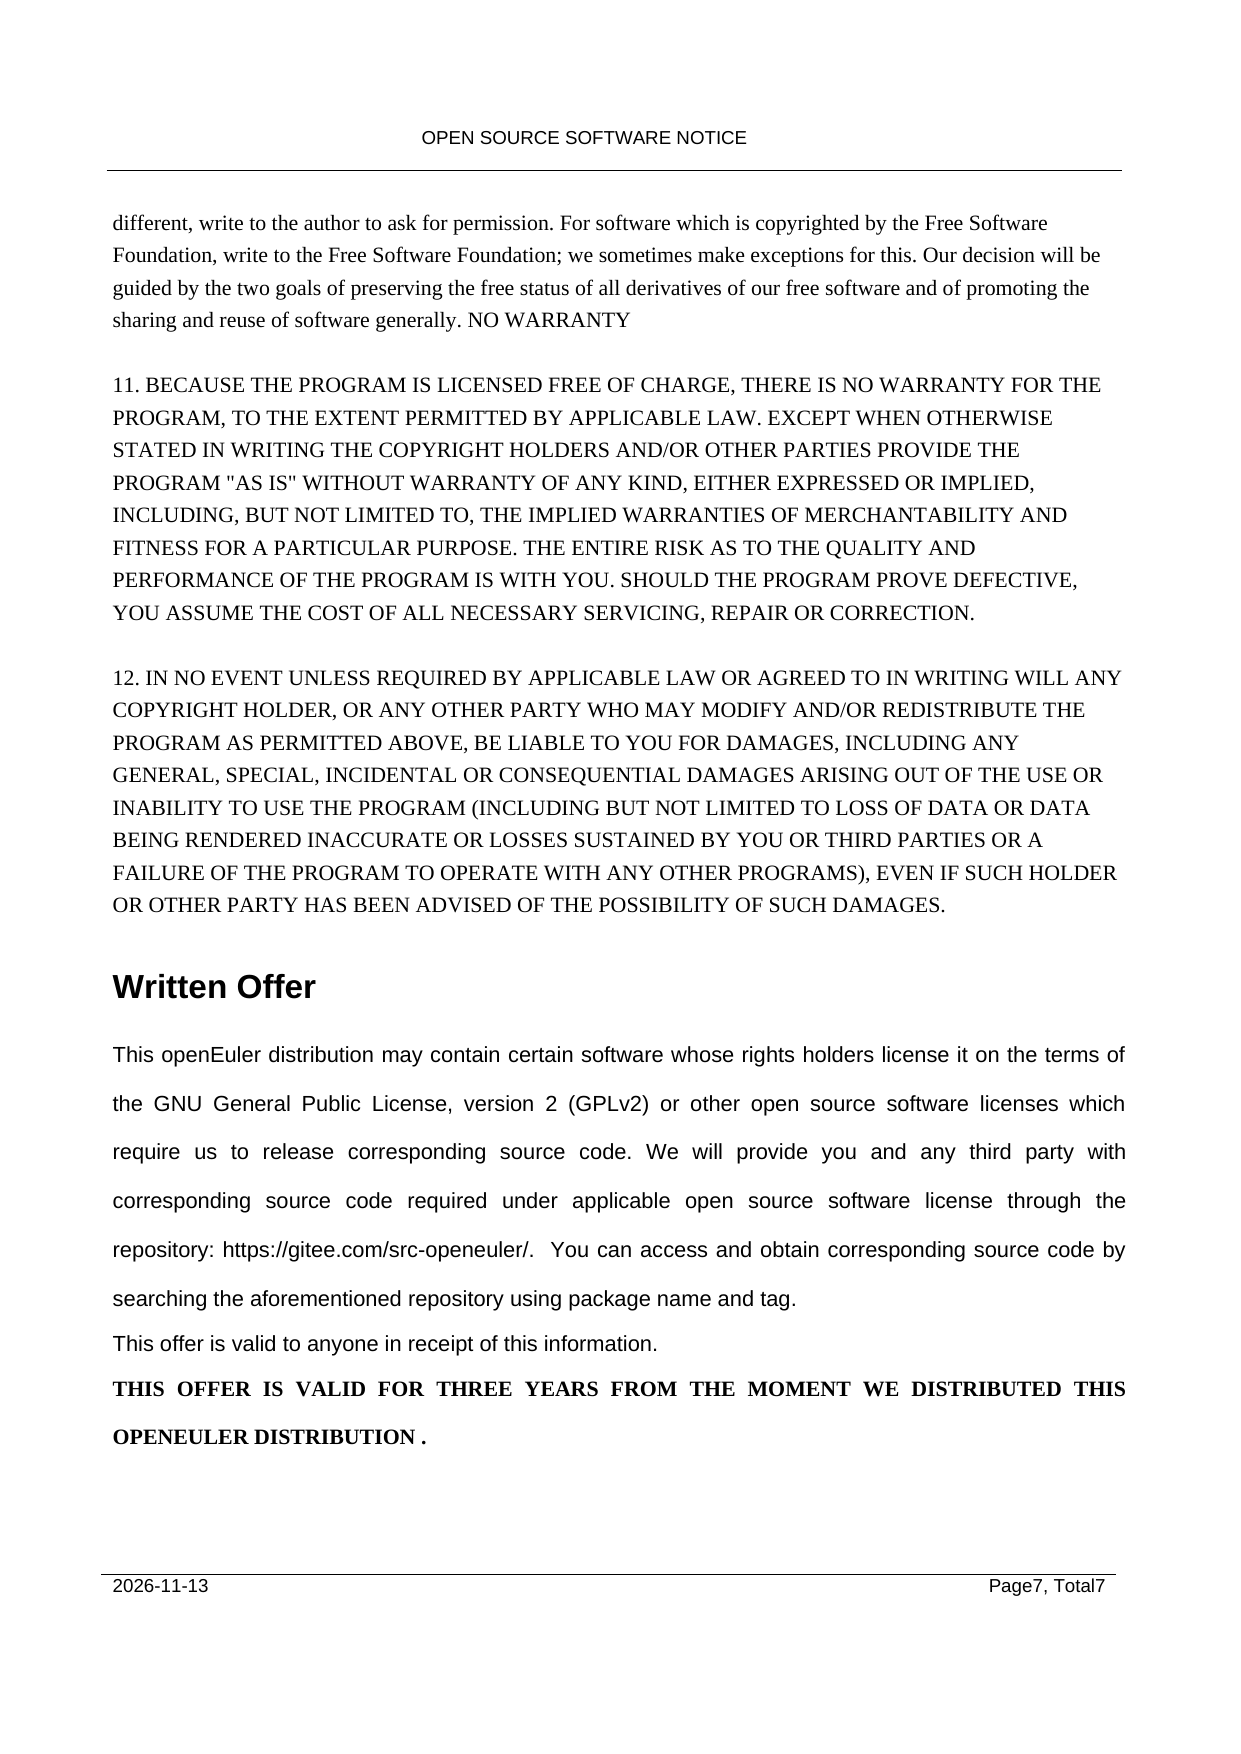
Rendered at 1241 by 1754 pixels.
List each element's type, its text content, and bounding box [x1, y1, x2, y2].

text Written Offer [112, 954, 1128, 1019]
text This offer is valid to anyone in receipt of this information. [112, 1327, 1128, 1359]
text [112, 206, 1128, 954]
text This openEuler distribution may contain certain software whose rights holders license it on the terms of the GNU General Public License, version 2 (GPLv2) or other open source software licenses which require us to release corresponding source code. We will provide you and any third party with corresponding source code required under applicable open source software license through the repository: https://gitee.com/src-openeuler/. You can access and obtain corresponding source code by searching the aforementioned repository using package name and tag. [112, 1038, 1128, 1314]
text THIS OFFER IS VALID FOR THREE YEARS FROM THE MOMENT WE DISTRIBUTED THIS OPENEULER DISTRIBUTION . [112, 1372, 1128, 1453]
